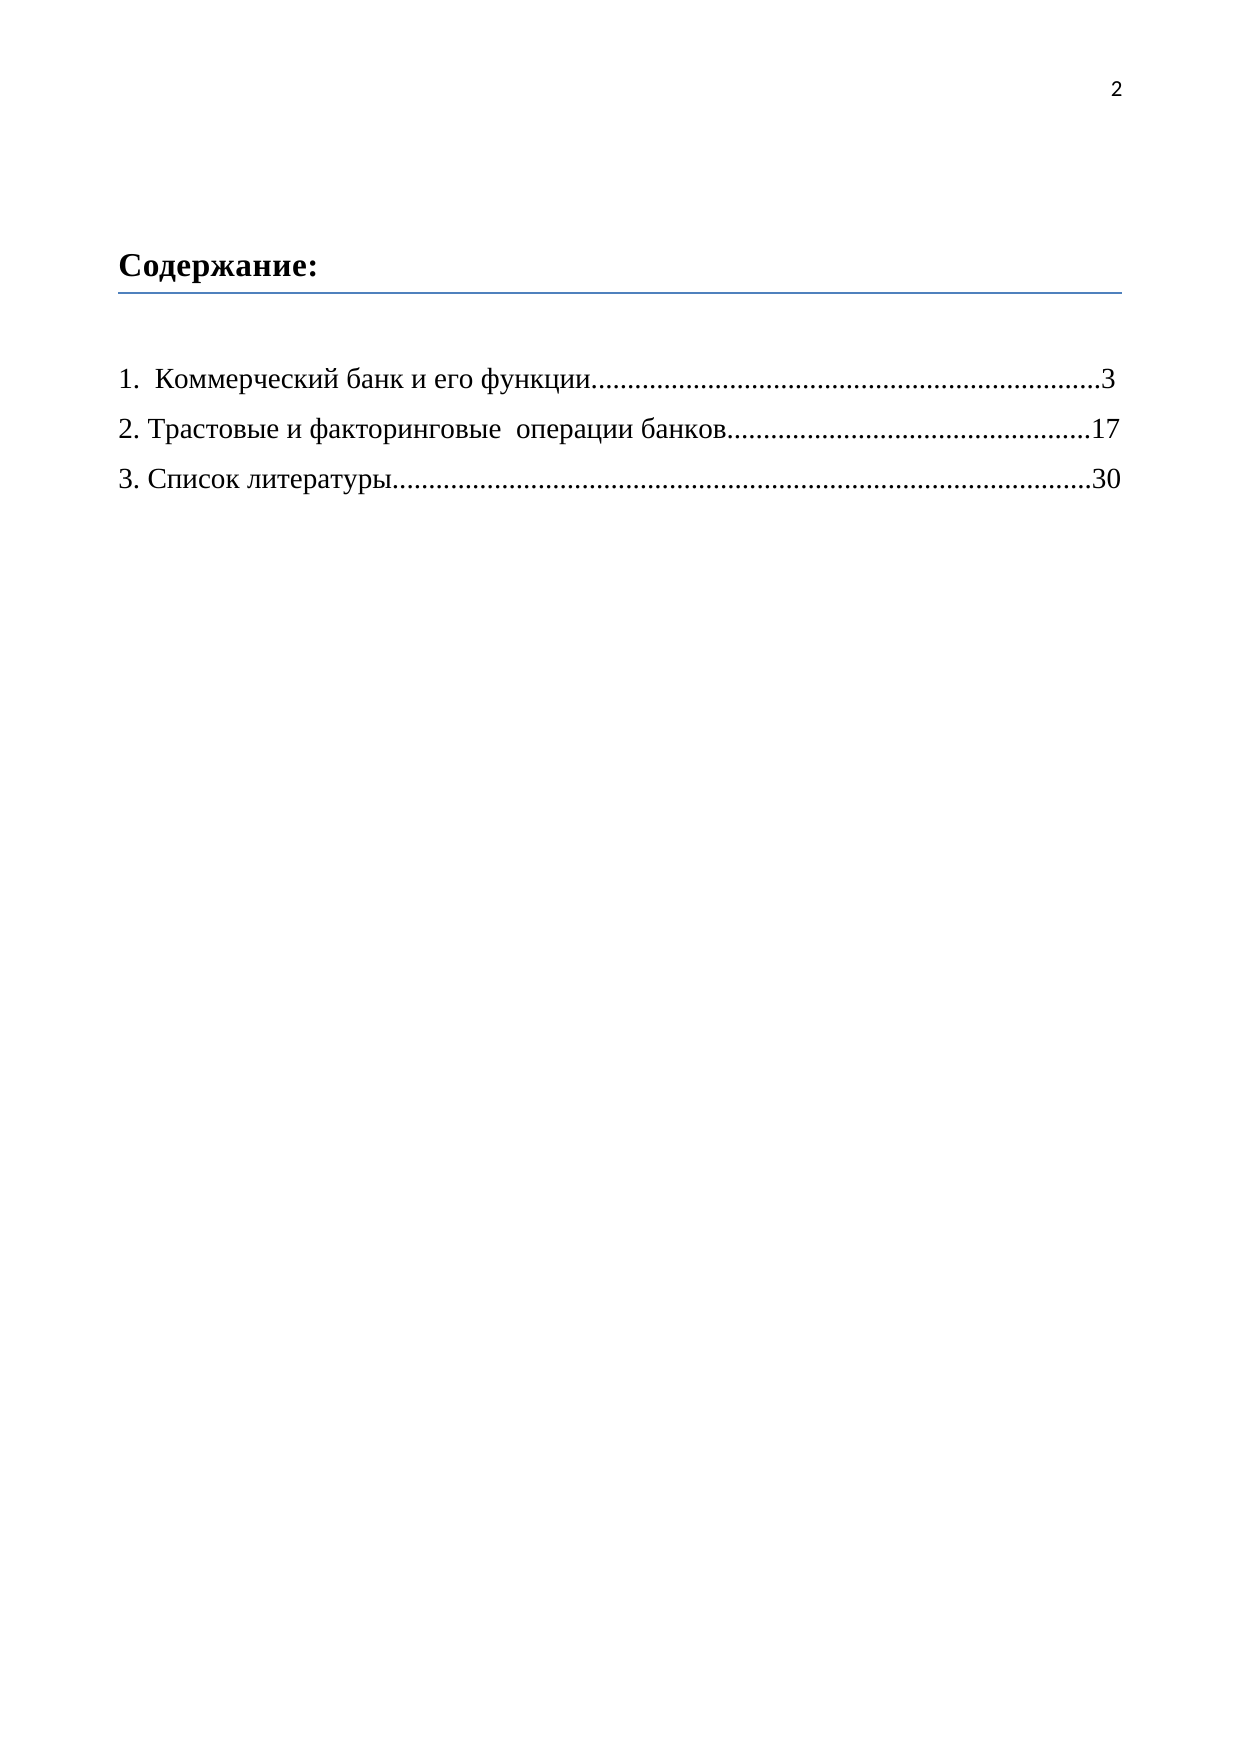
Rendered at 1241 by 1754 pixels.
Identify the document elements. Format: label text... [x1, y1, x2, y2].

text 3. Список литературы................................................................................................30 [118, 462, 1122, 495]
title Содержание: [118, 245, 1122, 292]
text 2. Трастовые и факторинговые операции банков..................................................17 [118, 411, 1122, 445]
text 1. Коммерческий банк и его функции......................................................................3 [118, 361, 1122, 394]
